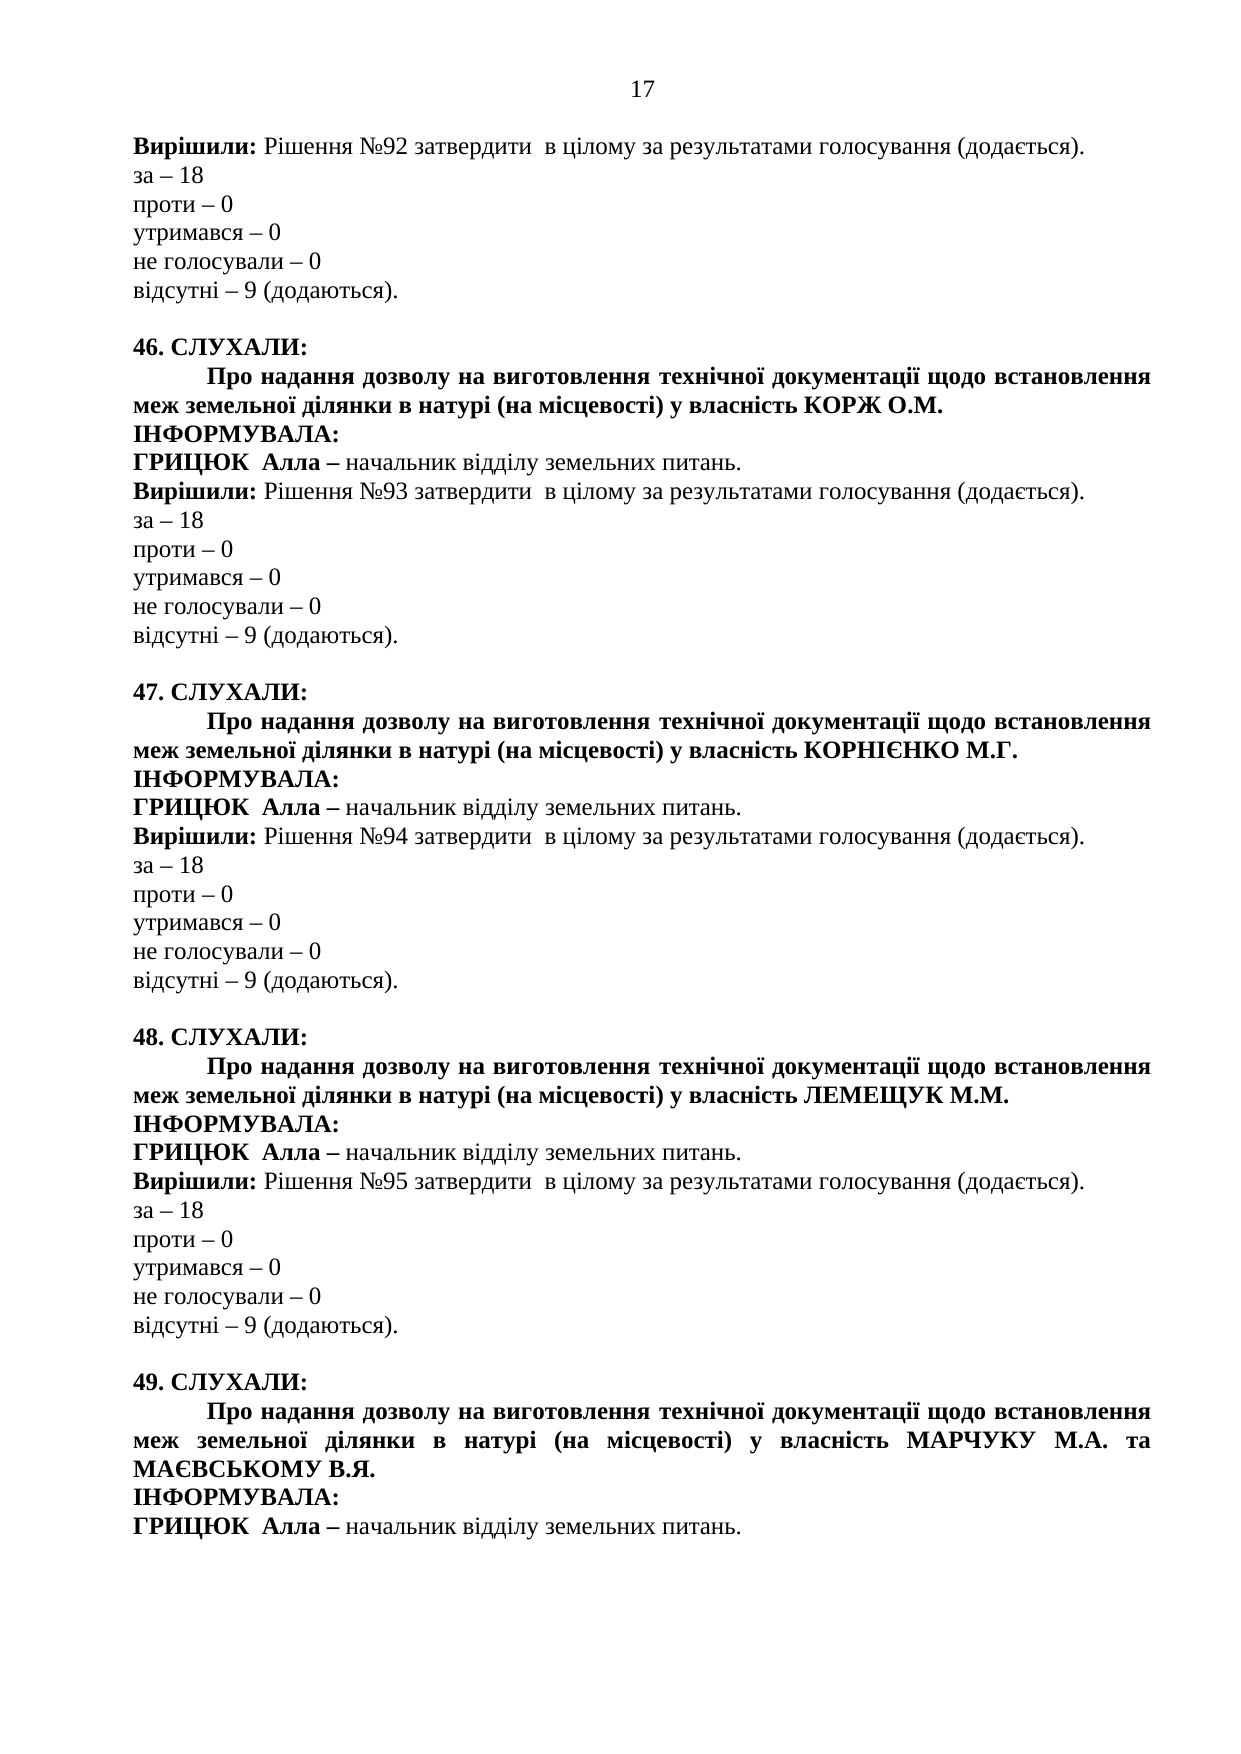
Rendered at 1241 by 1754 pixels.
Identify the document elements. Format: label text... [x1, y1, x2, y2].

text за – 18 [133, 850, 1152, 879]
text не голосували – 0 [133, 1281, 1152, 1310]
text проти – 0 [133, 1224, 1152, 1252]
text ІНФОРМУВАЛА: [133, 1482, 1152, 1511]
text ГРИЦЮК Алла – начальник відділу земельних питань. [133, 1137, 1152, 1166]
text ГРИЦЮК Алла – начальник відділу земельних питань. [133, 1511, 1152, 1540]
text не голосували – 0 [133, 246, 1152, 275]
text Вирішили: Рішення №92 затвердити в цілому за результатами голосування (додається). [133, 131, 1152, 160]
text утримався – 0 [133, 217, 1152, 246]
text відсутні – 9 (додаються). [133, 1310, 1152, 1339]
text ГРИЦЮК Алла – начальник відділу земельних питань. [133, 447, 1152, 476]
text не голосували – 0 [133, 591, 1152, 620]
text проти – 0 [133, 189, 1152, 217]
text Вирішили: Рішення №95 затвердити в цілому за результатами голосування (додається). [133, 1166, 1152, 1195]
text Про надання дозволу на виготовлення технічної документації щодо встановлення меж земельної ділянки в натурі (на місцевості) у власність КОРНІЄНКО М.Г. [133, 706, 1152, 764]
text утримався – 0 [133, 1252, 1152, 1281]
text Вирішили: Рішення №93 затвердити в цілому за результатами голосування (додається). [133, 476, 1152, 505]
text 46. CЛУХАЛИ: [133, 332, 1152, 361]
text відсутні – 9 (додаються). [133, 275, 1152, 304]
text проти – 0 [133, 534, 1152, 562]
text ІНФОРМУВАЛА: [133, 764, 1152, 792]
text 47. CЛУХАЛИ: [133, 677, 1152, 706]
text відсутні – 9 (додаються). [133, 965, 1152, 994]
text ІНФОРМУВАЛА: [133, 1109, 1152, 1137]
text за – 18 [133, 160, 1152, 189]
text Вирішили: Рішення №94 затвердити в цілому за результатами голосування (додається). [133, 821, 1152, 850]
text не голосували – 0 [133, 936, 1152, 965]
text 49. CЛУХАЛИ: [133, 1367, 1152, 1396]
text Про надання дозволу на виготовлення технічної документації щодо встановлення меж земельної ділянки в натурі (на місцевості) у власність МАРЧУКУ М.А. та МАЄВСЬКОМУ В.Я. [133, 1396, 1152, 1482]
text за – 18 [133, 505, 1152, 534]
text утримався – 0 [133, 907, 1152, 936]
text за – 18 [133, 1195, 1152, 1224]
text проти – 0 [133, 879, 1152, 907]
text Про надання дозволу на виготовлення технічної документації щодо встановлення меж земельної ділянки в натурі (на місцевості) у власність КОРЖ О.М. [133, 361, 1152, 419]
text ГРИЦЮК Алла – начальник відділу земельних питань. [133, 792, 1152, 821]
text утримався – 0 [133, 562, 1152, 591]
text ІНФОРМУВАЛА: [133, 419, 1152, 447]
text відсутні – 9 (додаються). [133, 620, 1152, 649]
text 48. CЛУХАЛИ: [133, 1022, 1152, 1051]
text Про надання дозволу на виготовлення технічної документації щодо встановлення меж земельної ділянки в натурі (на місцевості) у власність ЛЕМЕЩУК М.М. [133, 1051, 1152, 1109]
